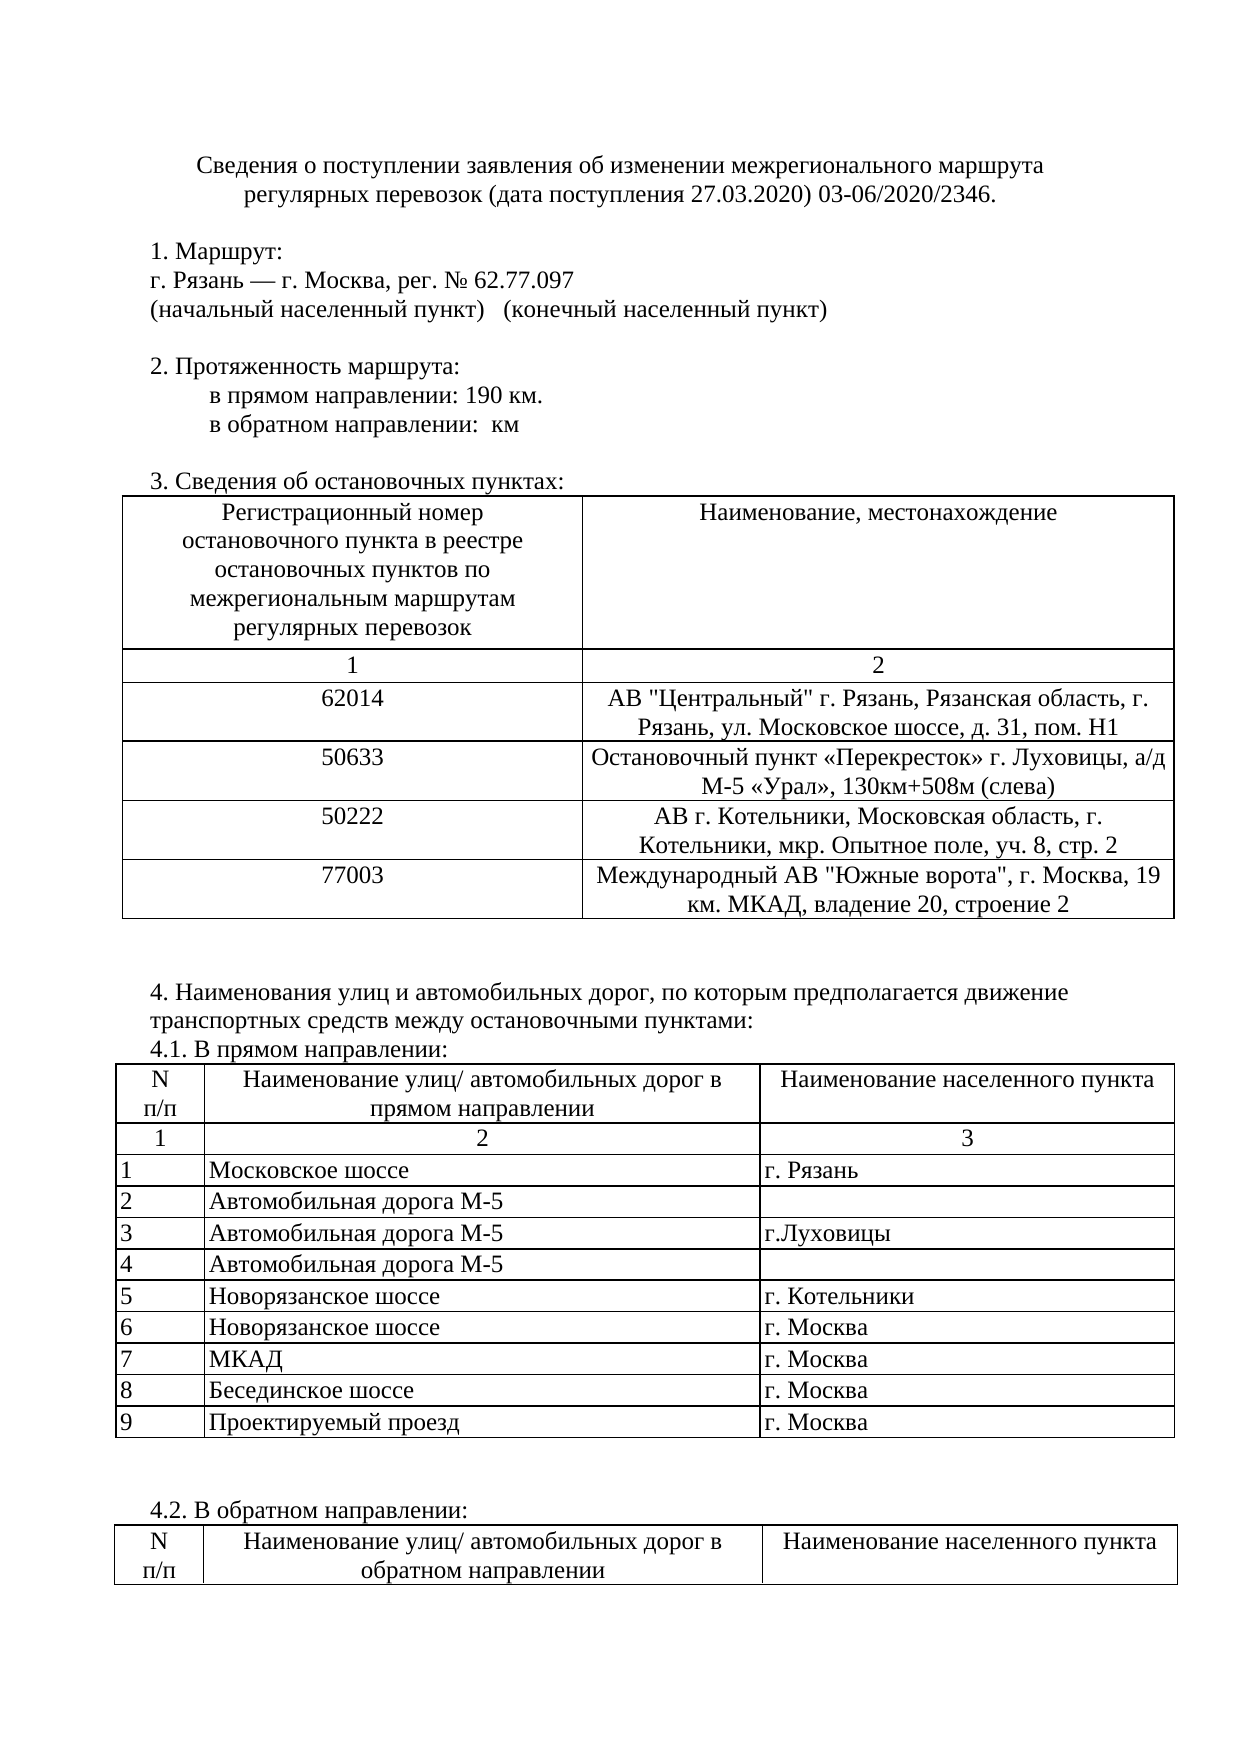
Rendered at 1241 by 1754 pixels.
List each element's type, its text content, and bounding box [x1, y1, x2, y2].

table_header N п/п [115, 1526, 203, 1583]
table_cell Автомобильная дорога М-5 [205, 1218, 759, 1248]
table_cell Автомобильная дорога М-5 [205, 1187, 759, 1216]
text 4.2. В обратном направлении: [150, 1496, 1090, 1524]
text в прямом направлении: 190 км. [150, 380, 1090, 409]
table_header Наименование, местонахождение [583, 497, 1173, 648]
table_cell 77003 [123, 860, 582, 918]
table_header Наименование населенного пункта [761, 1065, 1174, 1122]
table_header N п/п [117, 1065, 204, 1122]
table_cell Новорязанское шоссе [205, 1281, 759, 1311]
text 3. Сведения об остановочных пунктах: [150, 466, 1090, 495]
table_cell 9 [117, 1407, 204, 1437]
table_cell г. Котельники [761, 1281, 1174, 1311]
table_cell Автомобильная дорога М-5 [205, 1250, 759, 1279]
table_cell 50633 [123, 742, 582, 799]
table_cell Бесединское шоссе [205, 1375, 759, 1405]
table_cell г. Москва [761, 1407, 1174, 1437]
table_cell 2 [117, 1187, 204, 1216]
table_header Регистрационный номер остановочного пункта в реестре остановочных пунктов по межрегиональным маршрутам регулярных перевозок [123, 497, 582, 648]
text 4. Наименования улиц и автомобильных дорог, по которым предполагается движение транспортных средств между остановочными пунктами: [150, 977, 1090, 1034]
text г. Рязань — г. Москва, рег. № 62.77.097 [150, 265, 1090, 294]
table_cell 62014 [123, 683, 582, 740]
table_cell г. Москва [761, 1375, 1174, 1405]
table_header Наименование улиц/ автомобильных дорог в прямом направлении [205, 1065, 759, 1122]
table_cell 8 [117, 1375, 204, 1405]
table_cell 3 [117, 1218, 204, 1248]
text 2. Протяженность маршрута: [150, 351, 1090, 380]
table_cell 2 [205, 1124, 759, 1153]
table_cell [761, 1187, 1174, 1216]
table_cell г. Москва [761, 1312, 1174, 1342]
table_header Наименование населенного пункта [763, 1526, 1177, 1583]
table_cell 1 [117, 1124, 204, 1153]
table_cell Проектируемый проезд [205, 1407, 759, 1437]
text 1. Маршрут: [150, 236, 1090, 265]
text Сведения о поступлении заявления об изменении межрегионального маршрута регулярных перевозок (дата поступления 27.03.2020) 03-06/2020/2346. [150, 150, 1090, 207]
table_cell 3 [761, 1124, 1174, 1153]
table_cell АВ г. Котельники, Московская область, г. Котельники, мкр. Опытное поле, уч. 8, стр. 2 [583, 801, 1173, 858]
table_cell г. Рязань [761, 1155, 1174, 1185]
table_header Наименование улиц/ автомобильных дорог в обратном направлении [204, 1526, 762, 1583]
table_cell Новорязанское шоссе [205, 1312, 759, 1342]
table_cell г.Луховицы [761, 1218, 1174, 1248]
table_cell Московское шоссе [205, 1155, 759, 1185]
text 4.1. В прямом направлении: [150, 1034, 1090, 1063]
table_cell 50222 [123, 801, 582, 858]
table_cell Остановочный пункт «Перекресток» г. Луховицы, а/д М-5 «Урал», 130км+508м (слева) [583, 742, 1173, 799]
text в обратном направлении: км [150, 409, 1090, 437]
table_cell г. Москва [761, 1344, 1174, 1374]
table_cell 5 [117, 1281, 204, 1311]
table_cell [761, 1250, 1174, 1279]
table_cell АВ "Центральный" г. Рязань, Рязанская область, г. Рязань, ул. Московское шоссе, д. 31, пом. Н1 [583, 683, 1173, 740]
table_cell 4 [117, 1250, 204, 1279]
table_cell Международный АВ "Южные ворота", г. Москва, 19 км. МКАД, владение 20, строение 2 [583, 860, 1173, 918]
table_cell 6 [117, 1312, 204, 1342]
table_cell 1 [117, 1155, 204, 1185]
table_cell 1 [123, 650, 582, 681]
table_cell 7 [117, 1344, 204, 1374]
table_cell 2 [583, 650, 1173, 681]
table_cell МКАД [205, 1344, 759, 1374]
text (начальный населенный пункт) (конечный населенный пункт) [150, 294, 1090, 322]
